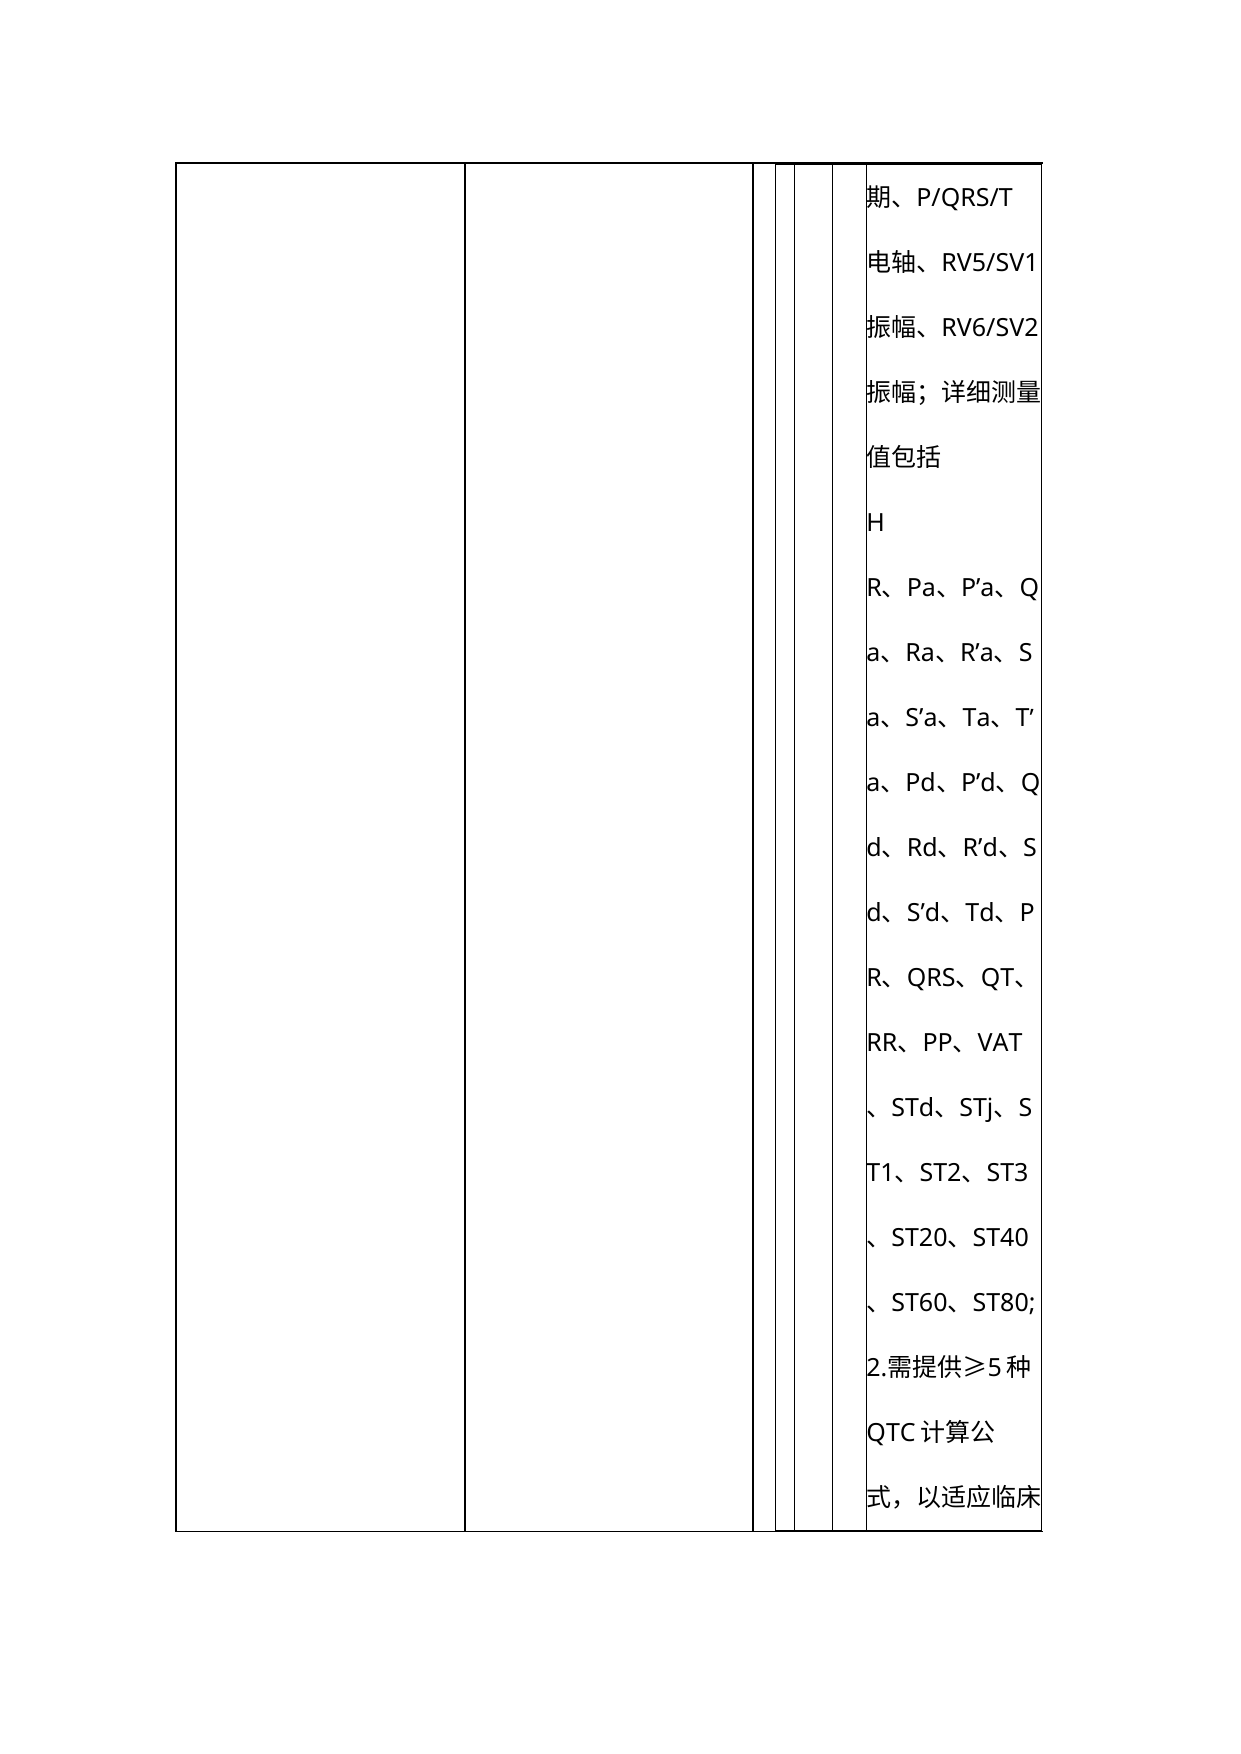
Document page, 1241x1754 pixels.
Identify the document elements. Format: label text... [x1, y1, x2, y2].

table_cell [776, 165, 794, 1530]
table_cell 1 [177, 164, 464, 1531]
table_cell [833, 165, 866, 1530]
table_cell ★ [466, 164, 752, 1531]
table_cell [795, 165, 832, 1530]
table_cell [754, 164, 775, 1531]
table_cell [867, 165, 1041, 1530]
